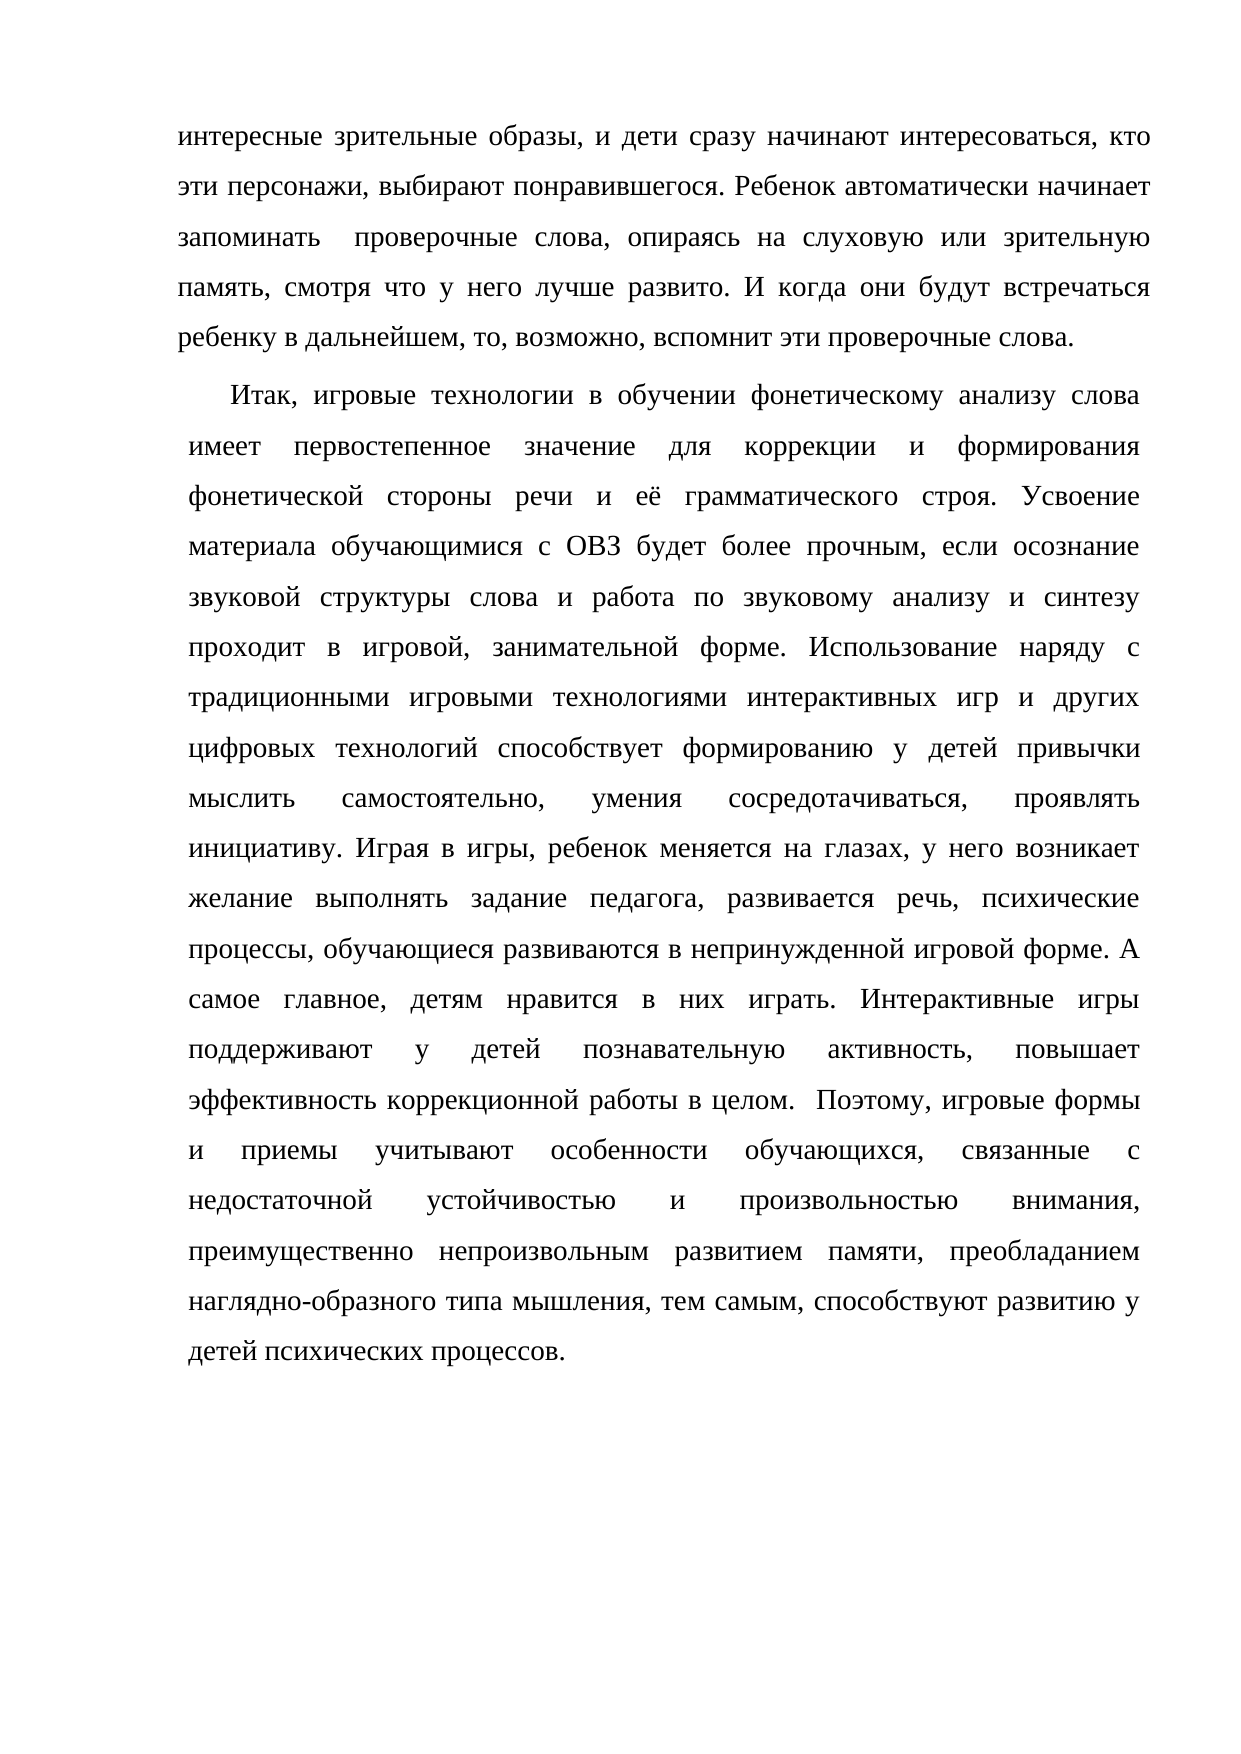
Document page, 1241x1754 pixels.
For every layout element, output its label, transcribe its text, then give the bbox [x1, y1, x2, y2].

text Итак, игровые технологии в обучении фонетическому анализу слова имеет первостепенное значение для коррекции и формирования фонетической стороны речи и её грамматического строя. Усвоение материала обучающимися с ОВЗ будет более прочным, если осознание звуковой структуры слова и работа по звуковому анализу и синтезу проходит в игровой, занимательной форме. Использование наряду с традиционными игровыми технологиями интерактивных игр и других цифровых технологий способствует формированию у детей привычки мыслить самостоятельно, умения сосредотачиваться, проявлять инициативу. Играя в игры, ребенок меняется на глазах, у него возникает желание выполнять задание педагога, развивается речь, психические процессы, обучающиеся развиваются в непринужденной игровой форме. А самое главное, детям нравится в них играть. Интерактивные игры поддерживают у детей познавательную активность, повышает эффективность коррекционной работы в целом. Поэтому, игровые формы и приемы учитывают особенности обучающихся, связанные с недостаточной устойчивостью и произвольностью внимания, преимущественно непроизвольным развитием памяти, преобладанием наглядно-образного типа мышления, тем самым, способствуют развитию у детей психических процессов. [188, 377, 1141, 1367]
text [177, 118, 1152, 353]
